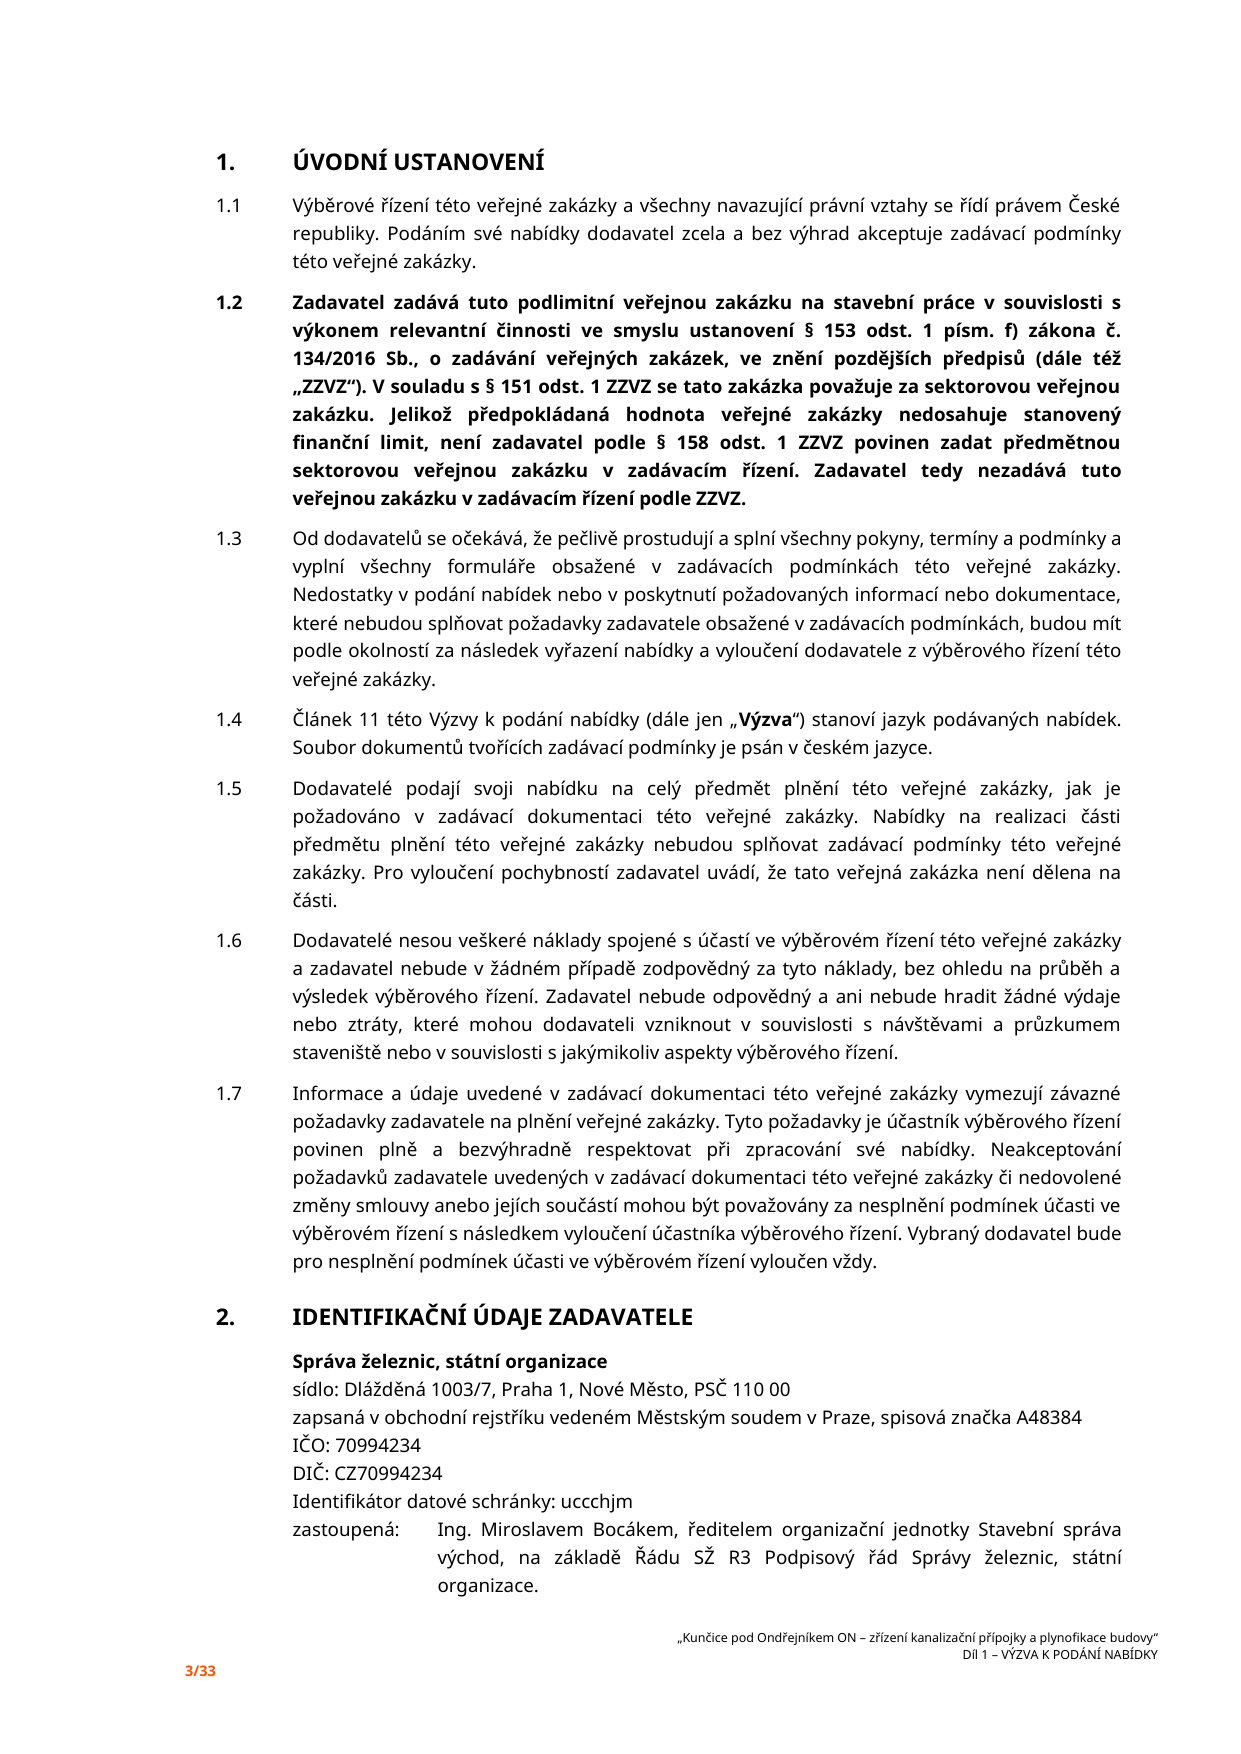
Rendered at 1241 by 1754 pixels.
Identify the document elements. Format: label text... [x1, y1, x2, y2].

text Informace a údaje uvedené v zadávací dokumentaci této veřejné zakázky vymezují závazné požadavky zadavatele na plnění veřejné zakázky. Tyto požadavky je účastník výběrového řízení povinen plně a bezvýhradně respektovat při zpracování své nabídky. Neakceptování požadavků zadavatele uvedených v zadávací dokumentaci této veřejné zakázky či nedovolené změny smlouvy anebo jejích součástí mohou být považovány za nesplnění podmínek účasti ve výběrovém řízení s následkem vyloučení účastníka výběrového řízení. Vybraný dodavatel bude pro nesplnění podmínek účasti ve výběrovém řízení vyloučen vždy. [216, 1080, 1122, 1274]
text DIČ: CZ70994234 [292, 1460, 1122, 1486]
text Dodavatelé nesou veškeré náklady spojené s účastí ve výběrovém řízení této veřejné zakázky a zadavatel nebude v žádném případě zodpovědný za tyto náklady, bez ohledu na průběh a výsledek výběrového řízení. Zadavatel nebude odpovědný a ani nebude hradit žádné výdaje nebo ztráty, které mohou dodavateli vzniknout v souvislosti s návštěvami a průzkumem staveniště nebo v souvislosti s jakýmikoliv aspekty výběrového řízení. [216, 927, 1122, 1065]
text IDENTIFIKAČNÍ ÚDAJE ZADAVATELE [216, 1301, 1122, 1332]
text Výběrové řízení této veřejné zakázky a všechny navazující právní vztahy se řídí právem České republiky. Podáním své nabídky dodavatel zcela a bez výhrad akceptuje zadávací podmínky této veřejné zakázky. [216, 192, 1122, 274]
text zapsaná v obchodní rejstříku vedeném Městským soudem v Praze, spisová značka A48384 [292, 1404, 1122, 1430]
text Zadavatel zadává tuto podlimitní veřejnou zakázku na stavební práce v souvislosti s výkonem relevantní činnosti ve smyslu ustanovení § 153 odst. 1 písm. f) zákona č. 134/2016 Sb., o zadávání veřejných zakázek, ve znění pozdějších předpisů (dále též „ZZVZ“). V souladu s § 151 odst. 1 ZZVZ se tato zakázka považuje za sektorovou veřejnou zakázku. Jelikož předpokládaná hodnota veřejné zakázky nedosahuje stanovený finanční limit, není zadavatel podle § 158 odst. 1 ZZVZ povinen zadat předmětnou sektorovou veřejnou zakázku v zadávacím řízení. Zadavatel tedy nezadává tuto veřejnou zakázku v zadávacím řízení podle ZZVZ. [216, 289, 1122, 511]
text Dodavatelé podají svoji nabídku na celý předmět plnění této veřejné zakázky, jak je požadováno v zadávací dokumentaci této veřejné zakázky. Nabídky na realizaci části předmětu plnění této veřejné zakázky nebudou splňovat zadávací podmínky této veřejné zakázky. Pro vyloučení pochybností zadavatel uvádí, že tato veřejná zakázka není dělena na části. [216, 775, 1122, 912]
text IČO: 70994234 [292, 1432, 1122, 1458]
text Od dodavatelů se očekává, že pečlivě prostudují a splní všechny pokyny, termíny a podmínky a vyplní všechny formuláře obsažené v zadávacích podmínkách této veřejné zakázky. Nedostatky v podání nabídek nebo v poskytnutí požadovaných informací nebo dokumentace, které nebudou splňovat požadavky zadavatele obsažené v zadávacích podmínkách, budou mít podle okolností za následek vyřazení nabídky a vyloučení dodavatele z výběrového řízení této veřejné zakázky. [216, 526, 1122, 691]
text Správa železnic, státní organizace [292, 1348, 1122, 1374]
text Článek 11 této Výzvy k podání nabídky (dále jen „Výzva“) stanoví jazyk podávaných nabídek. Soubor dokumentů tvořících zadávací podmínky je psán v českém jazyce. [216, 706, 1122, 760]
text zastoupená: Ing. Miroslavem Bocákem, ředitelem organizační jednotky Stavební správa východ, na základě Řádu SŽ R3 Podpisový řád Správy železnic, státní organizace. [292, 1516, 1122, 1598]
text Identifikátor datové schránky: uccchjm [292, 1488, 1122, 1514]
text ÚVODNÍ USTANOVENÍ [216, 146, 1122, 177]
text sídlo: Dlážděná 1003/7, Praha 1, Nové Město, PSČ 110 00 [292, 1376, 1122, 1402]
